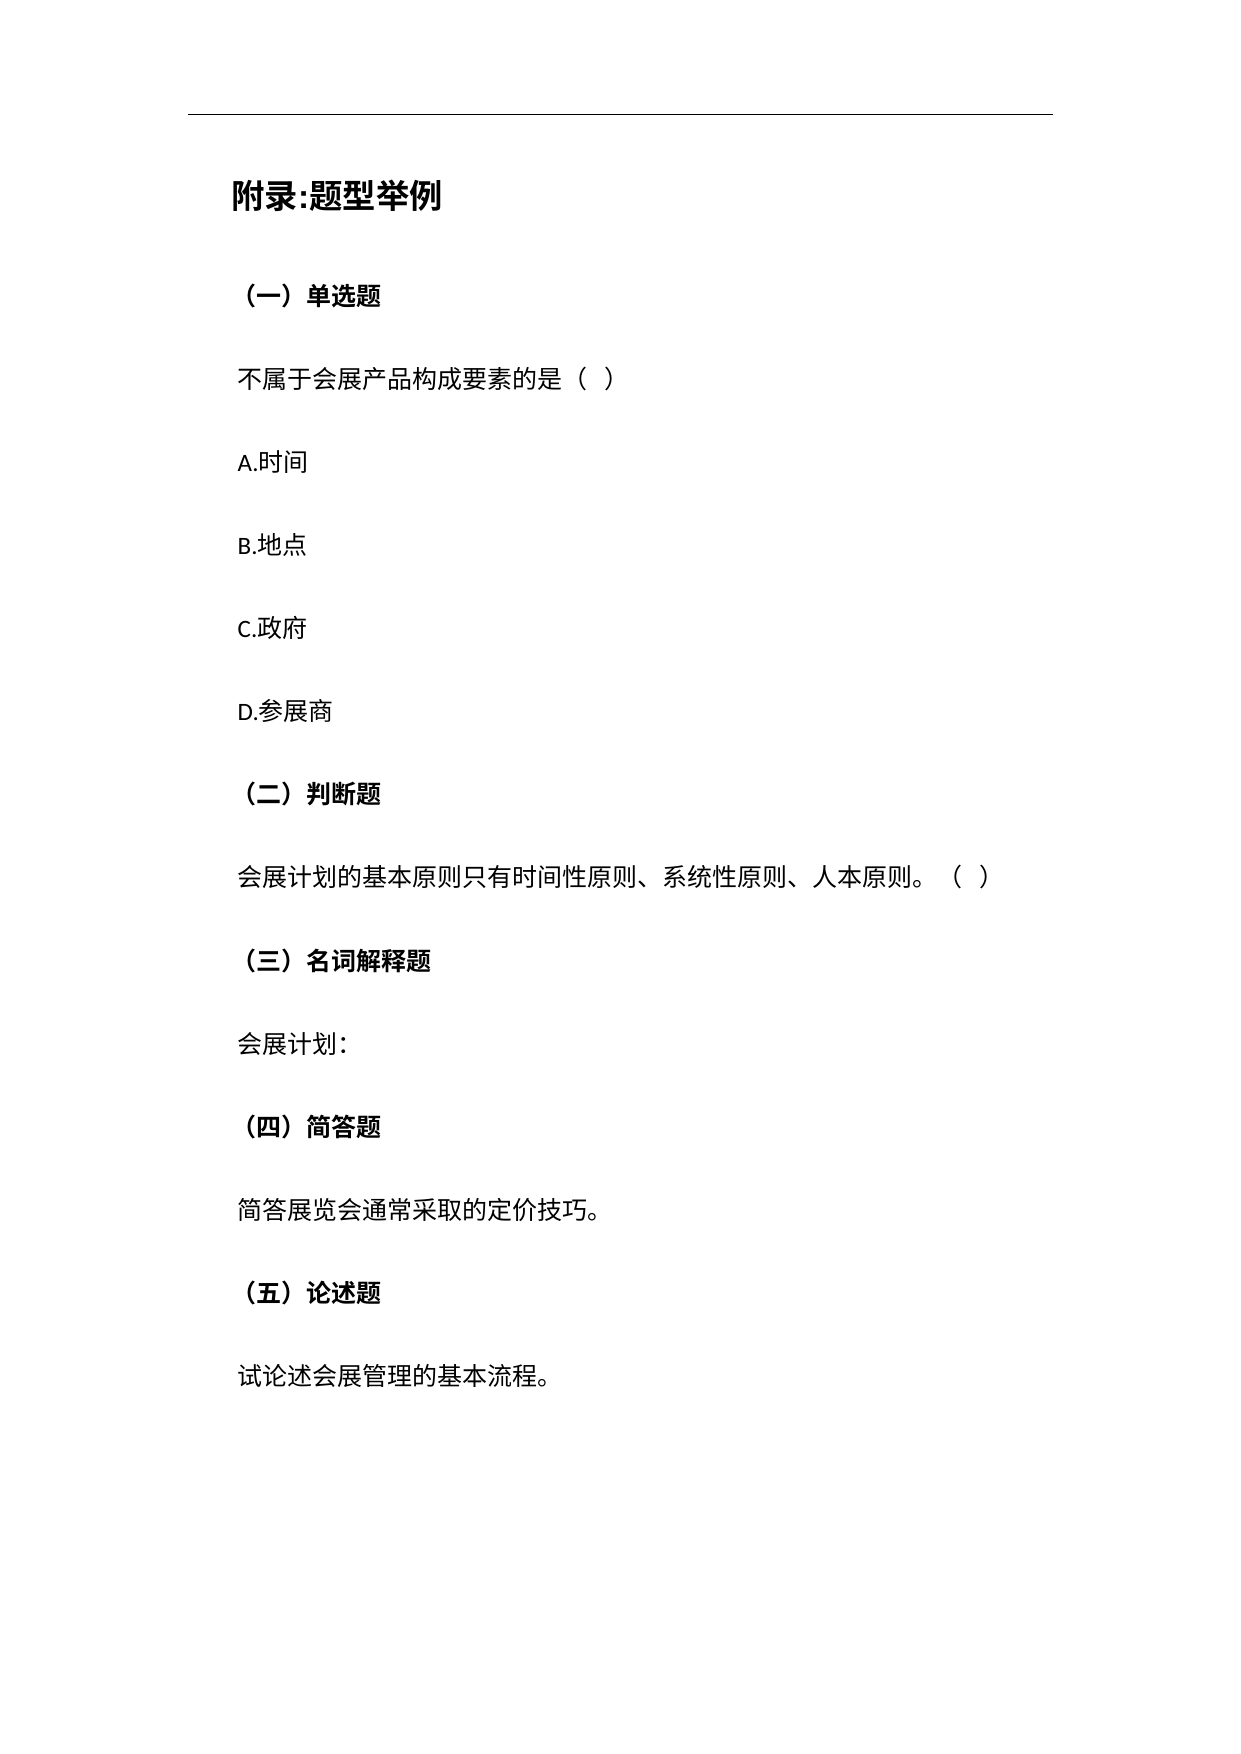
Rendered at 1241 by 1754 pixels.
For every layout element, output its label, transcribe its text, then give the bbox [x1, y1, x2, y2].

text A.时间 [187, 428, 1053, 493]
text 不属于会展产品构成要素的是（ ） [187, 345, 1053, 410]
list 单选题 [187, 262, 1053, 327]
list 简答题 [187, 1093, 1053, 1158]
text 试论述会展管理的基本流程。 [187, 1342, 1053, 1407]
text 会展计划的基本原则只有时间性原则、系统性原则、人本原则。（ ） [187, 843, 1053, 908]
subtitle 附录:题型举例 [231, 162, 1053, 227]
list 名词解释题 [187, 927, 1053, 992]
text 简答展览会通常采取的定价技巧。 [187, 1176, 1053, 1241]
text 会展计划： [187, 1010, 1053, 1075]
list 判断题 [187, 760, 1053, 825]
text D.参展商 [187, 677, 1053, 742]
text B.地点 [187, 511, 1053, 576]
text C.政府 [187, 594, 1053, 659]
list 论述题 [187, 1259, 1053, 1324]
